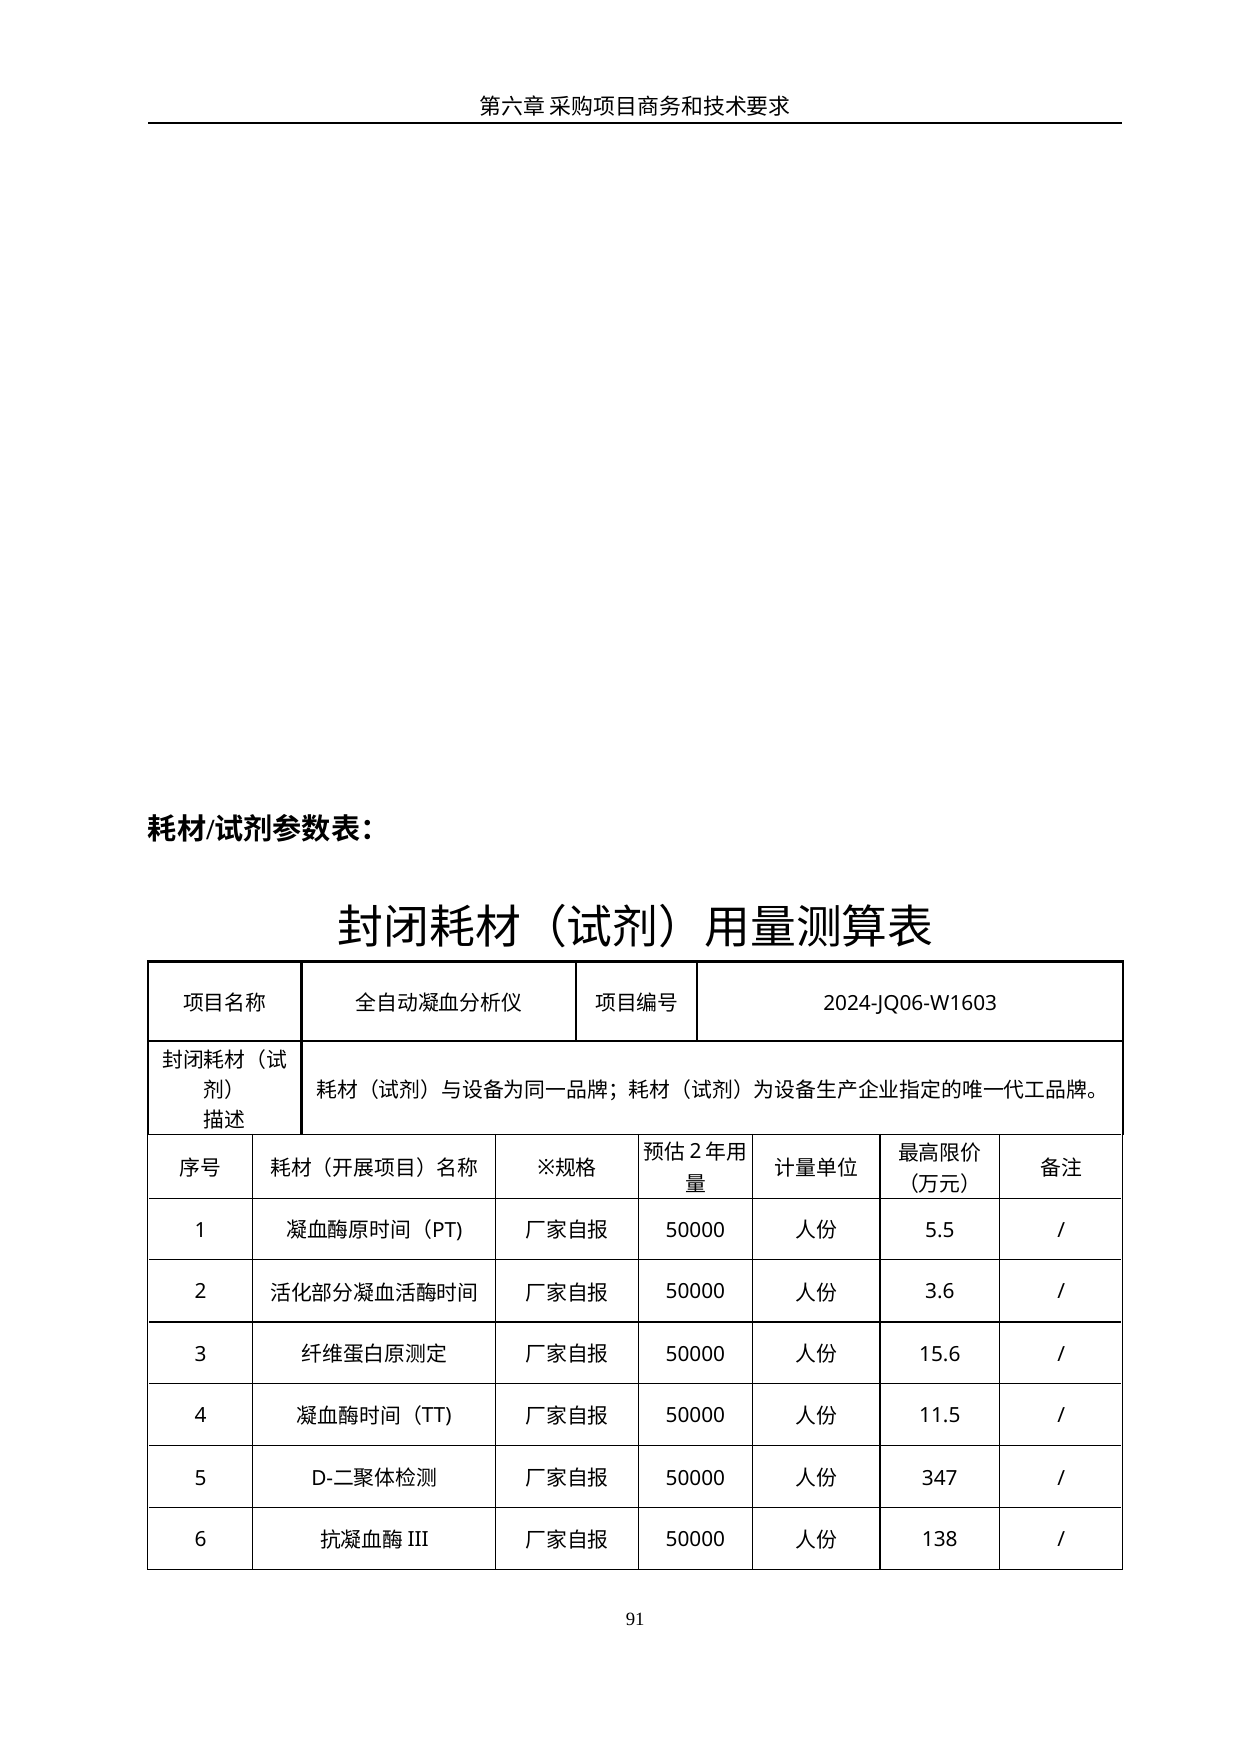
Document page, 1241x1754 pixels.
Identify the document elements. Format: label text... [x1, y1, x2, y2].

table_cell / [1000, 1321, 1122, 1383]
table_cell ※规格 [496, 1135, 638, 1197]
text 耗材/试剂参数表： [148, 789, 1122, 848]
table_cell / [1000, 1259, 1122, 1321]
table_cell 5 [148, 1445, 252, 1507]
table_cell / [1000, 1198, 1122, 1259]
table_cell 计量单位 [753, 1135, 879, 1197]
table_cell 凝血酶原时间（PT) [253, 1199, 495, 1259]
table_cell 人份 [753, 1199, 879, 1259]
table_cell 50000 [639, 1384, 752, 1445]
table_cell / [1000, 1445, 1122, 1507]
table_cell 厂家自报 [496, 1323, 638, 1383]
table_cell 人份 [753, 1260, 879, 1321]
table_cell / [1000, 1507, 1122, 1569]
table_cell 全自动凝血分析仪 [303, 963, 575, 1039]
table_cell 封闭耗材（试剂） 描述 [149, 1042, 300, 1134]
table_cell 预估2年用量 [639, 1135, 752, 1197]
table_cell 人份 [753, 1508, 879, 1569]
table_cell 厂家自报 [496, 1446, 638, 1507]
table_cell 耗材（试剂）与设备为同一品牌；耗材（试剂）为设备生产企业指定的唯一代工品牌。 [303, 1042, 1122, 1134]
table_cell 3.6 [881, 1260, 999, 1321]
table_cell 347 [881, 1446, 999, 1507]
table_cell 15.6 [881, 1323, 999, 1383]
table_cell 2 [148, 1259, 252, 1321]
table_cell 抗凝血酶III [253, 1508, 495, 1569]
table_cell 项目编号 [577, 963, 696, 1039]
table_cell 11.5 [881, 1384, 999, 1445]
table_cell 50000 [639, 1508, 752, 1569]
table_cell 50000 [639, 1260, 752, 1321]
table_header 封闭耗材（试剂）用量测算表 [148, 885, 1123, 960]
table_cell 6 [148, 1507, 252, 1569]
table_cell 备注 [1000, 1134, 1122, 1197]
table_cell 50000 [639, 1199, 752, 1259]
table_cell 厂家自报 [496, 1384, 638, 1445]
table_cell 项目名称 [149, 963, 300, 1039]
table_cell 5.5 [881, 1199, 999, 1259]
table_cell 凝血酶时间（TT) [253, 1384, 495, 1445]
table_cell 纤维蛋白原测定 [253, 1323, 495, 1383]
table_cell 厂家自报 [496, 1260, 638, 1321]
table_cell 序号 [148, 1135, 252, 1197]
table_cell 3 [148, 1321, 252, 1383]
table_cell / [1000, 1383, 1122, 1445]
table_cell 1 [148, 1198, 252, 1259]
table_cell 138 [881, 1508, 999, 1569]
table_cell 耗材（开展项目）名称 [253, 1135, 495, 1197]
table_cell 2024-JQ06-W1603 [698, 963, 1122, 1039]
table_cell 人份 [753, 1323, 879, 1383]
table_cell 活化部分凝血活酶时间 [253, 1260, 495, 1321]
table_cell 人份 [753, 1384, 879, 1445]
table_cell 最高限价（万元） [881, 1135, 999, 1197]
table_cell D-二聚体检测 [253, 1446, 495, 1507]
table_cell 厂家自报 [496, 1508, 638, 1569]
table_cell 50000 [639, 1323, 752, 1383]
table_cell 厂家自报 [496, 1199, 638, 1259]
table_cell 50000 [639, 1446, 752, 1507]
table_cell 4 [148, 1383, 252, 1445]
table_cell 人份 [753, 1446, 879, 1507]
